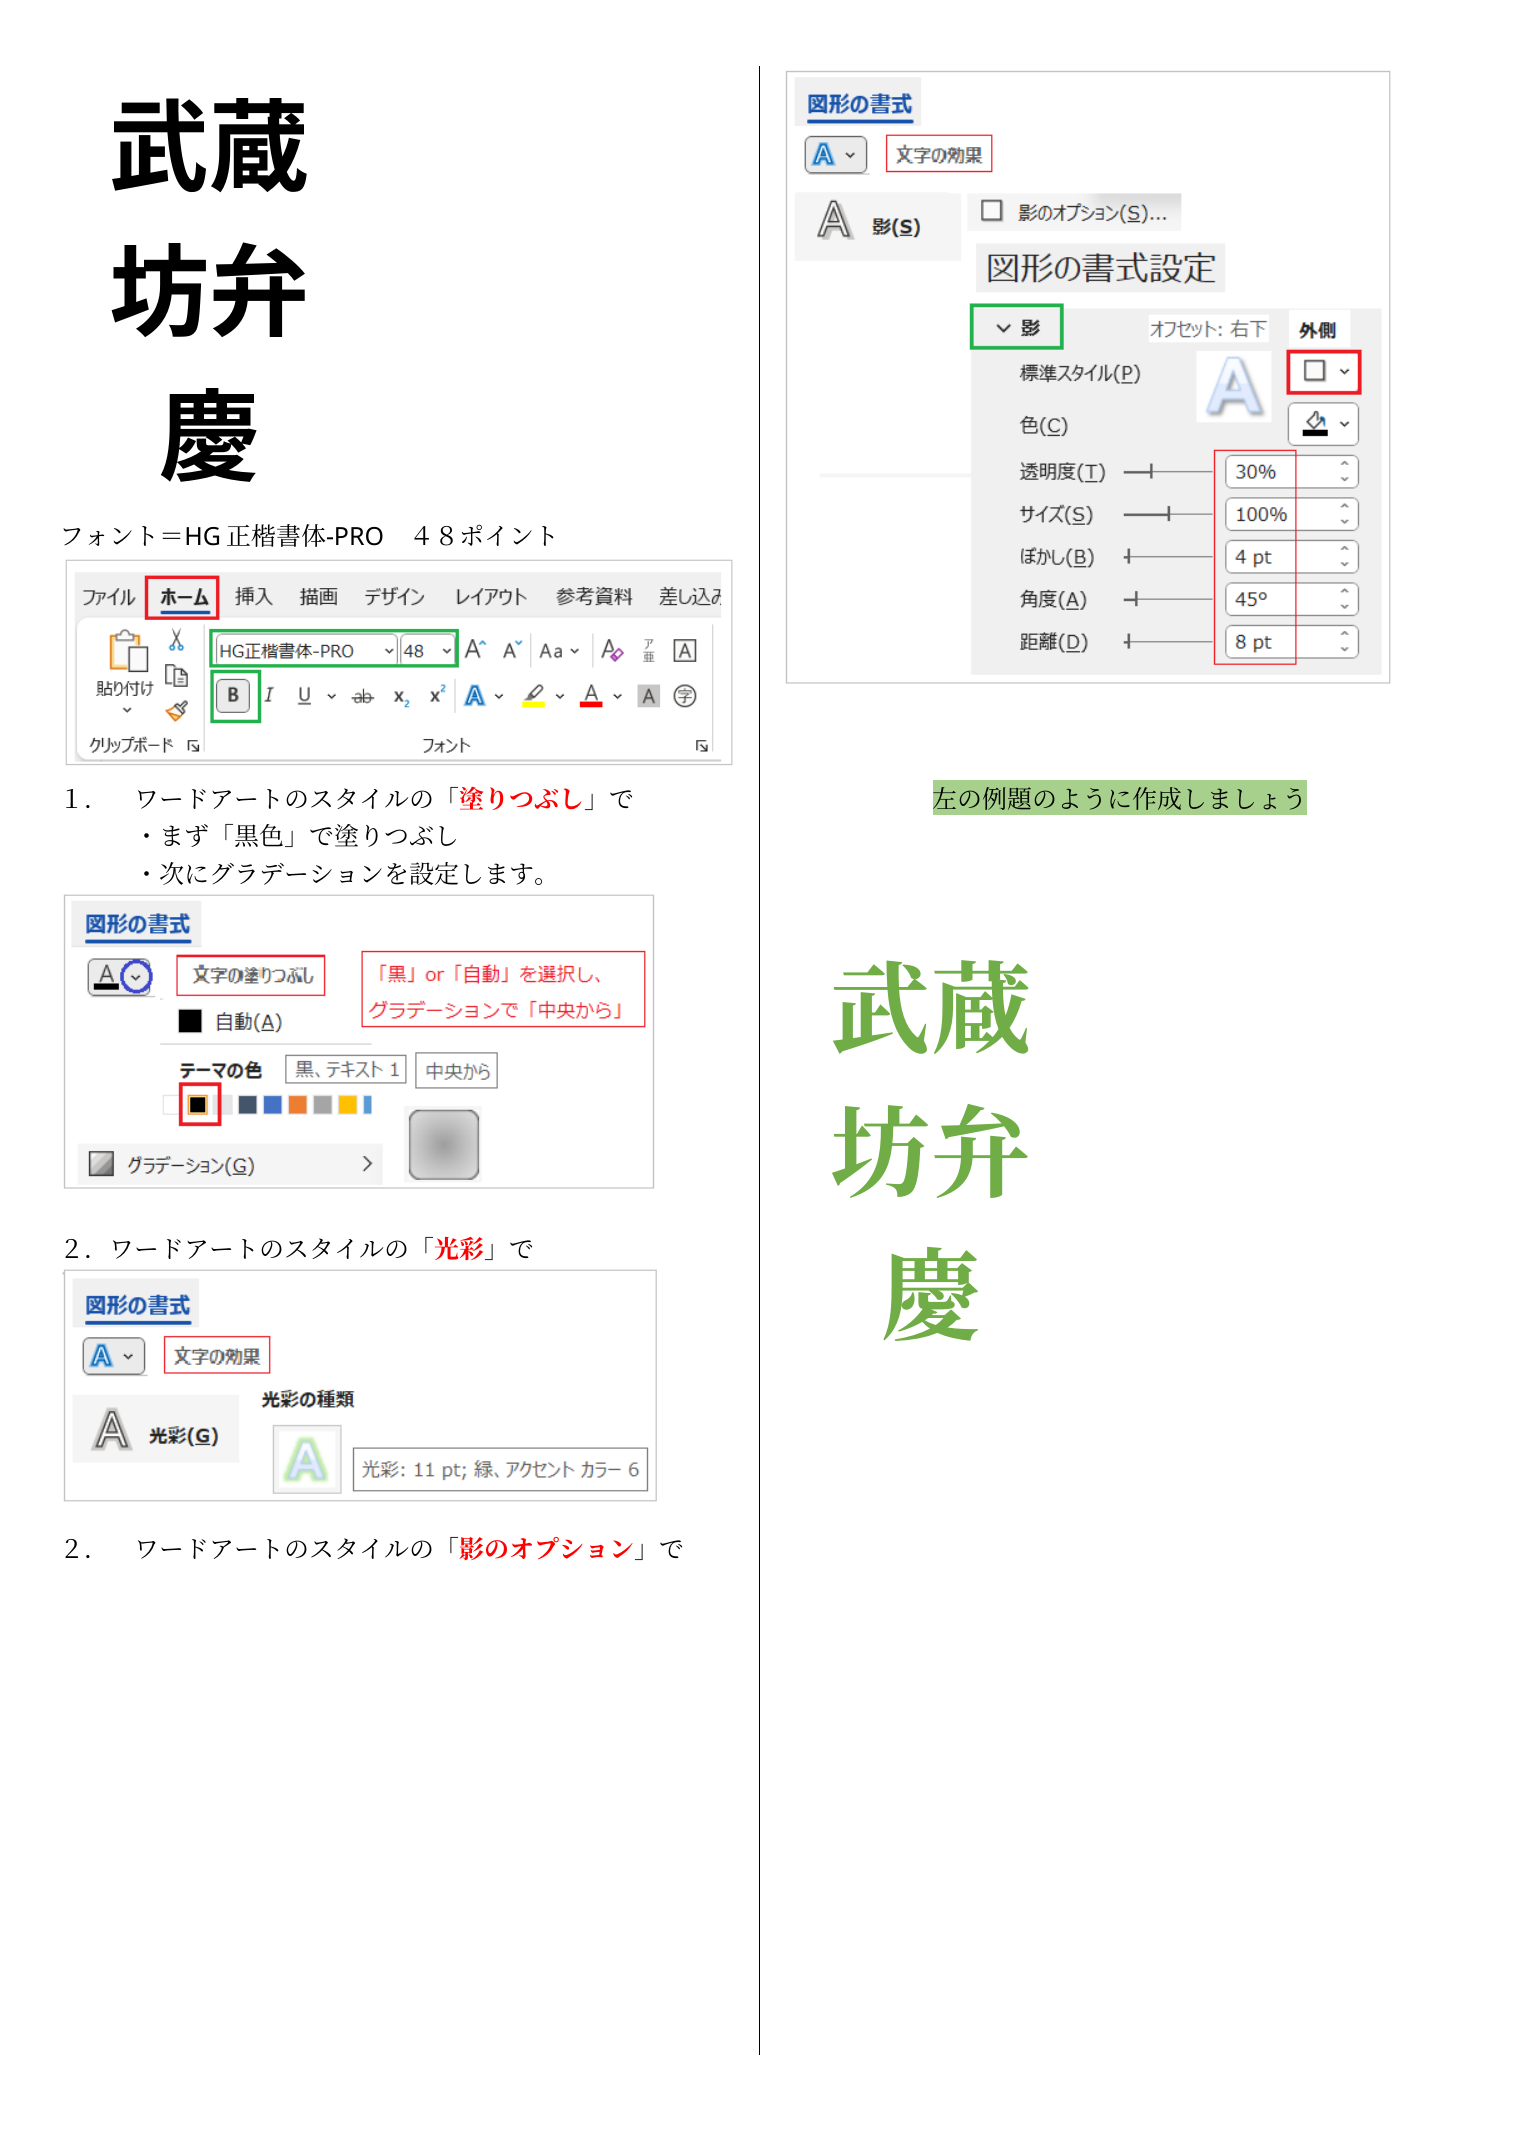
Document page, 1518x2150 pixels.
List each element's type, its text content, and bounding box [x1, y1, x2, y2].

text フォント＝HG正楷書体-PRO ４８ポイント [59, 516, 737, 553]
picture [59, 1266, 662, 1504]
picture [781, 66, 1393, 690]
picture [59, 553, 737, 772]
list ・まず「黒色」で塗りつぶし [134, 816, 737, 854]
picture [59, 891, 663, 1195]
text 左の例題のように作成しましょう [781, 779, 1459, 816]
text ２．ワードアートのスタイルの「光彩」で [59, 1229, 737, 1266]
list ワードアートのスタイルの「影のオプション」で [59, 1529, 737, 1566]
list ワードアートのスタイルの「塗りつぶし」で [59, 779, 737, 816]
list ・次にグラデーションを設定します。 [134, 854, 737, 891]
